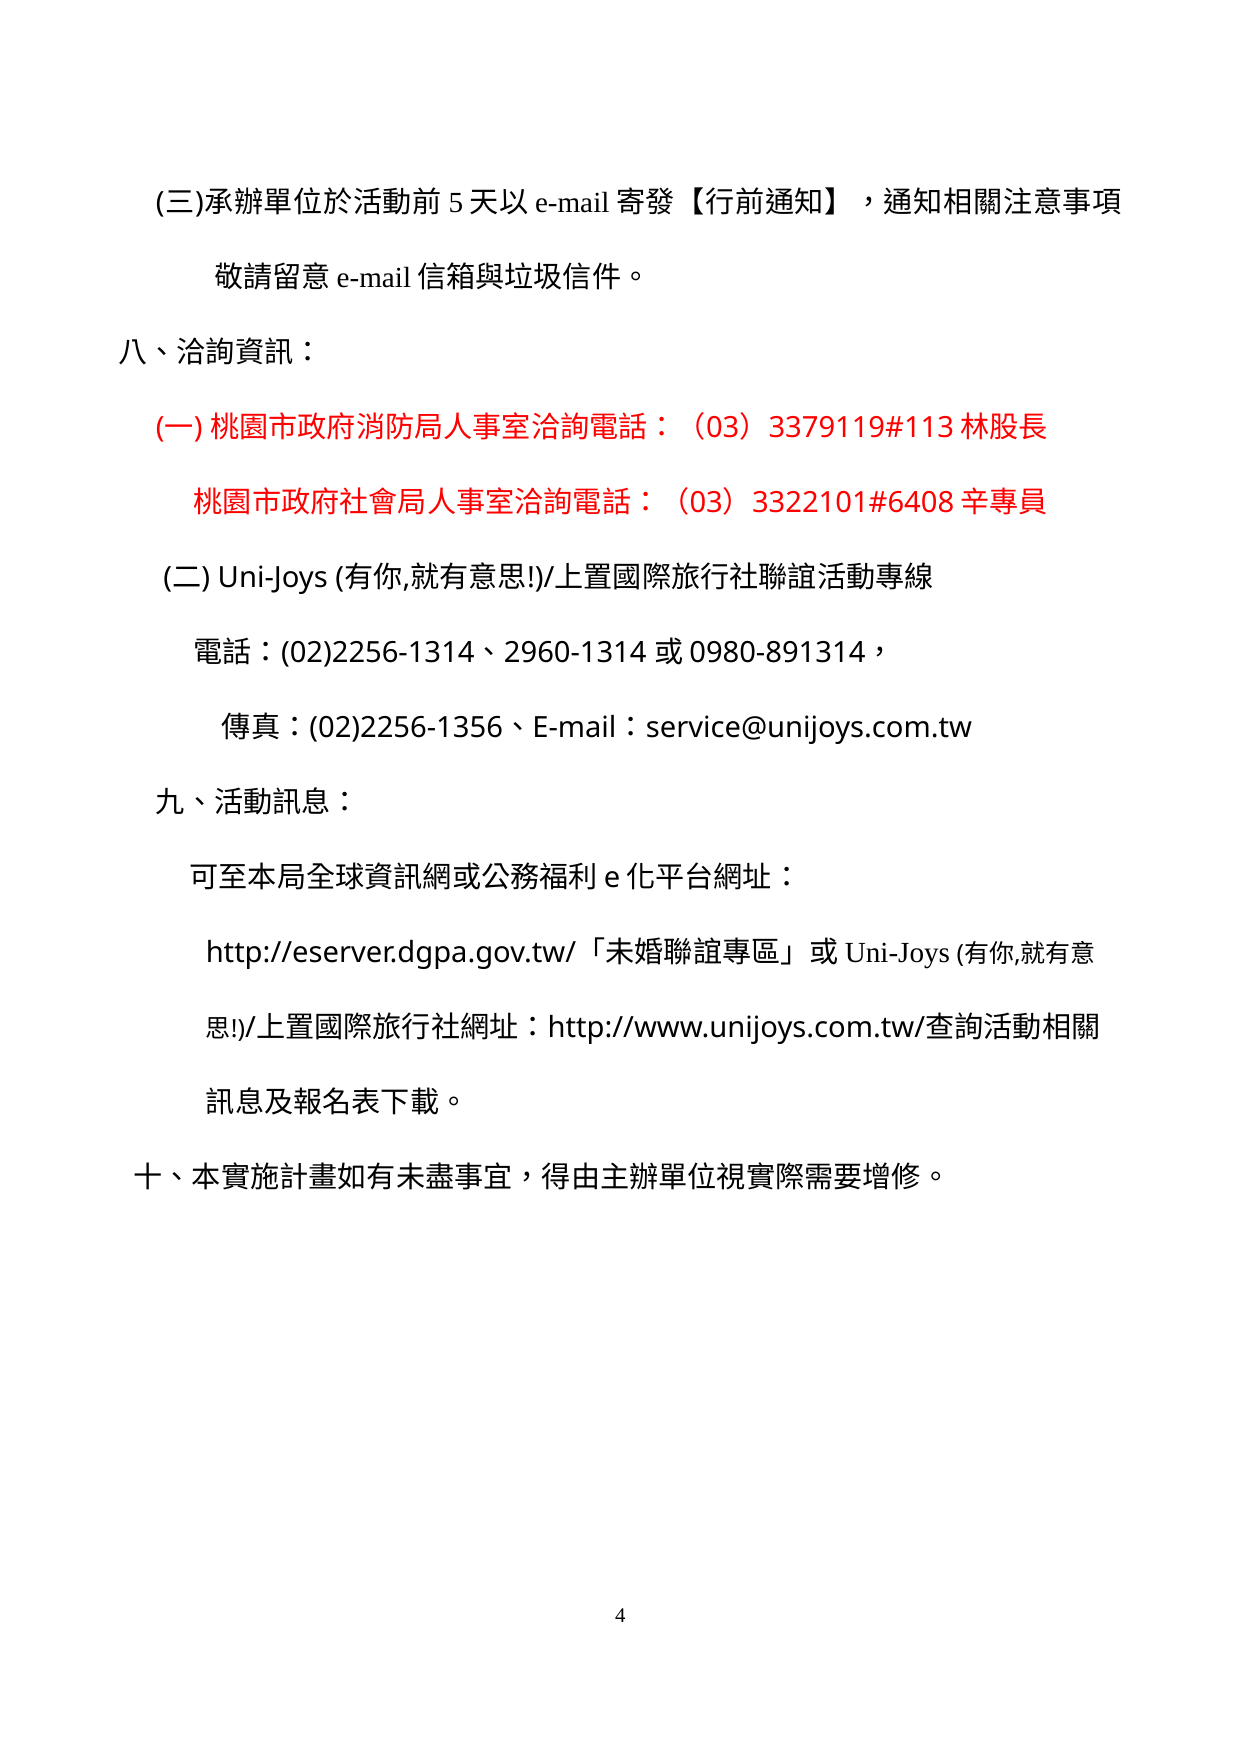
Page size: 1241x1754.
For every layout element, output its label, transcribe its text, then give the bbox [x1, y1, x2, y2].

text 八、洽詢資訊： [118, 313, 1122, 388]
text 九、活動訊息： [156, 763, 1122, 838]
text (二) Uni-Joys (有你,就有意思!)/上置國際旅行社聯誼活動專線 [156, 538, 1122, 613]
text 可至本局全球資訊網或公務福利e化平台網址：http://eserver.dgpa.gov.tw/「未婚聯誼專區」或Uni-Joys (有你,就有意思!)/上置國際旅行社網址：http://www.unijoys.com.tw/查詢活動相關訊息及報名表下載。 [118, 838, 1122, 1138]
text 電話：(02)2256-1314、2960-1314 或0980-891314， 傳真：(02)2256-1356、E-mail：service@unijoys.com.tw [155, 613, 1122, 763]
text 桃園市政府社會局人事室洽詢電話：（03）3322101#6408辛專員 [156, 463, 1122, 538]
text (一) 桃園市政府消防局人事室洽詢電話：（03）3379119#113林股長 [156, 388, 1122, 463]
text (三)承辦單位於活動前5天以e-mail寄發【行前通知】，通知相關注意事項，敬請留意e-mail信箱與垃圾信件。 [156, 163, 1122, 313]
text 十、本實施計畫如有未盡事宜，得由主辦單位視實際需要增修。 [118, 1138, 1122, 1213]
